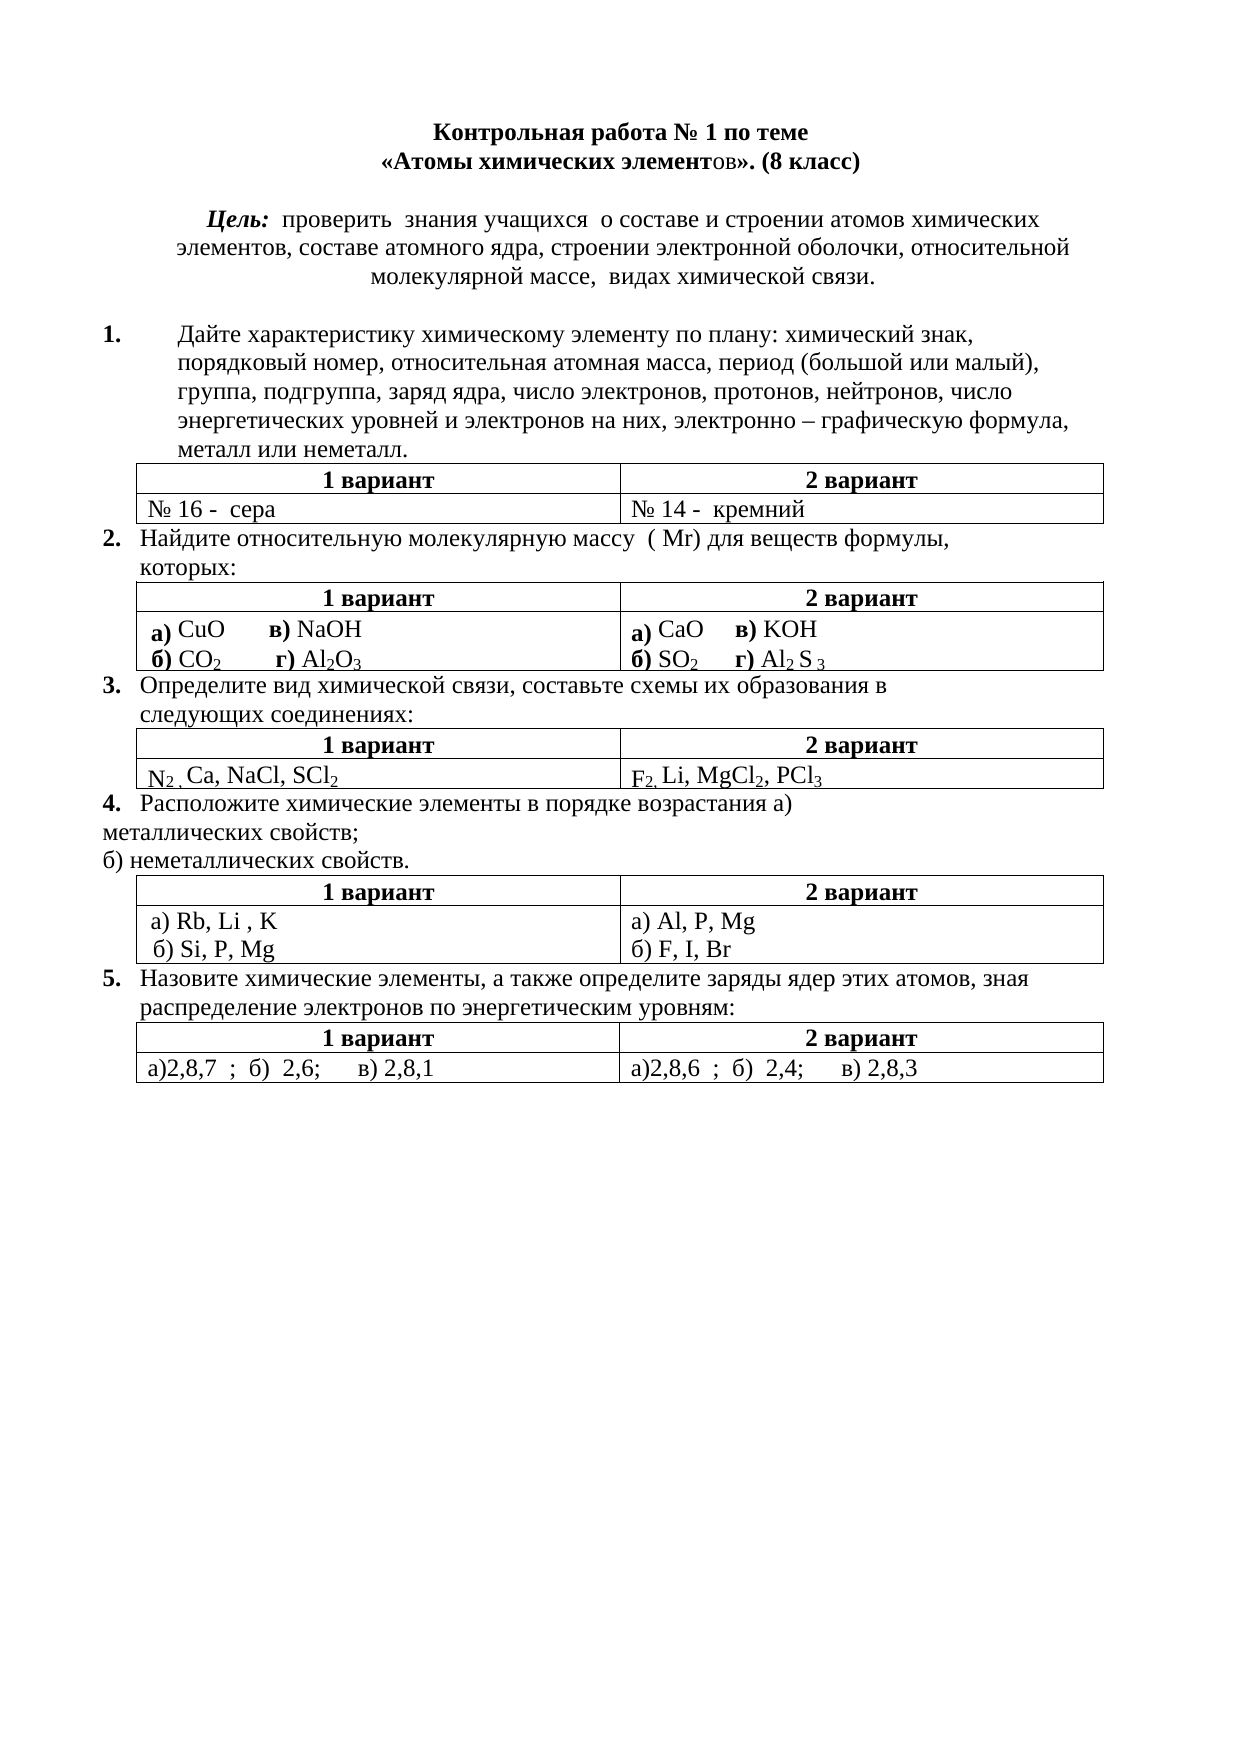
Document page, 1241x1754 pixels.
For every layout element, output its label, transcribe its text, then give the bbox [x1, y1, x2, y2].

text 2. Найдите относительную молекулярную массу ( Mr) для веществ формулы, которых: [102, 523, 1035, 581]
text б) неметаллических свойств. [102, 846, 1154, 874]
table_cell а)2,8,6 ; б) 2,4; в) 2,8,3 [620, 1053, 1103, 1081]
text 3. Определите вид химической связи, составьте схемы их образования в следующих соединениях: [102, 670, 974, 727]
text 4. Расположите химические элементы в порядке возрастания а) металлических свойств; [102, 788, 855, 846]
text Контрольная работа № 1 по теме «Атомы химических элементов». (8 класс) [381, 118, 866, 174]
text Цель: проверить знания учащихся о составе и строении атомов химических элементов, составе атомного ядра, строении электронной оболочки, относительной молекулярной массе, видах химической связи. [174, 204, 1072, 290]
text 1. Дайте характеристику химическому элементу по плану: химический знак, порядковый номер, относительная атомная масса, период (большой или малый), группа, подгруппа, заряд ядра, число электронов, протонов, нейтронов, число энергетических уровней и электронов на них, электронно – графическую формула, металл или неметалл. [102, 319, 1071, 462]
table_header 2 вариант [620, 1023, 1103, 1052]
table_header 1 вариант [137, 1023, 619, 1052]
text 5. Назовите химические элементы, а также определите заряды ядер этих атомов, зная распределение электронов по энергетическим уровням: [102, 963, 1064, 1021]
table_cell а)2,8,7 ; б) 2,6; в) 2,8,1 [137, 1053, 619, 1081]
